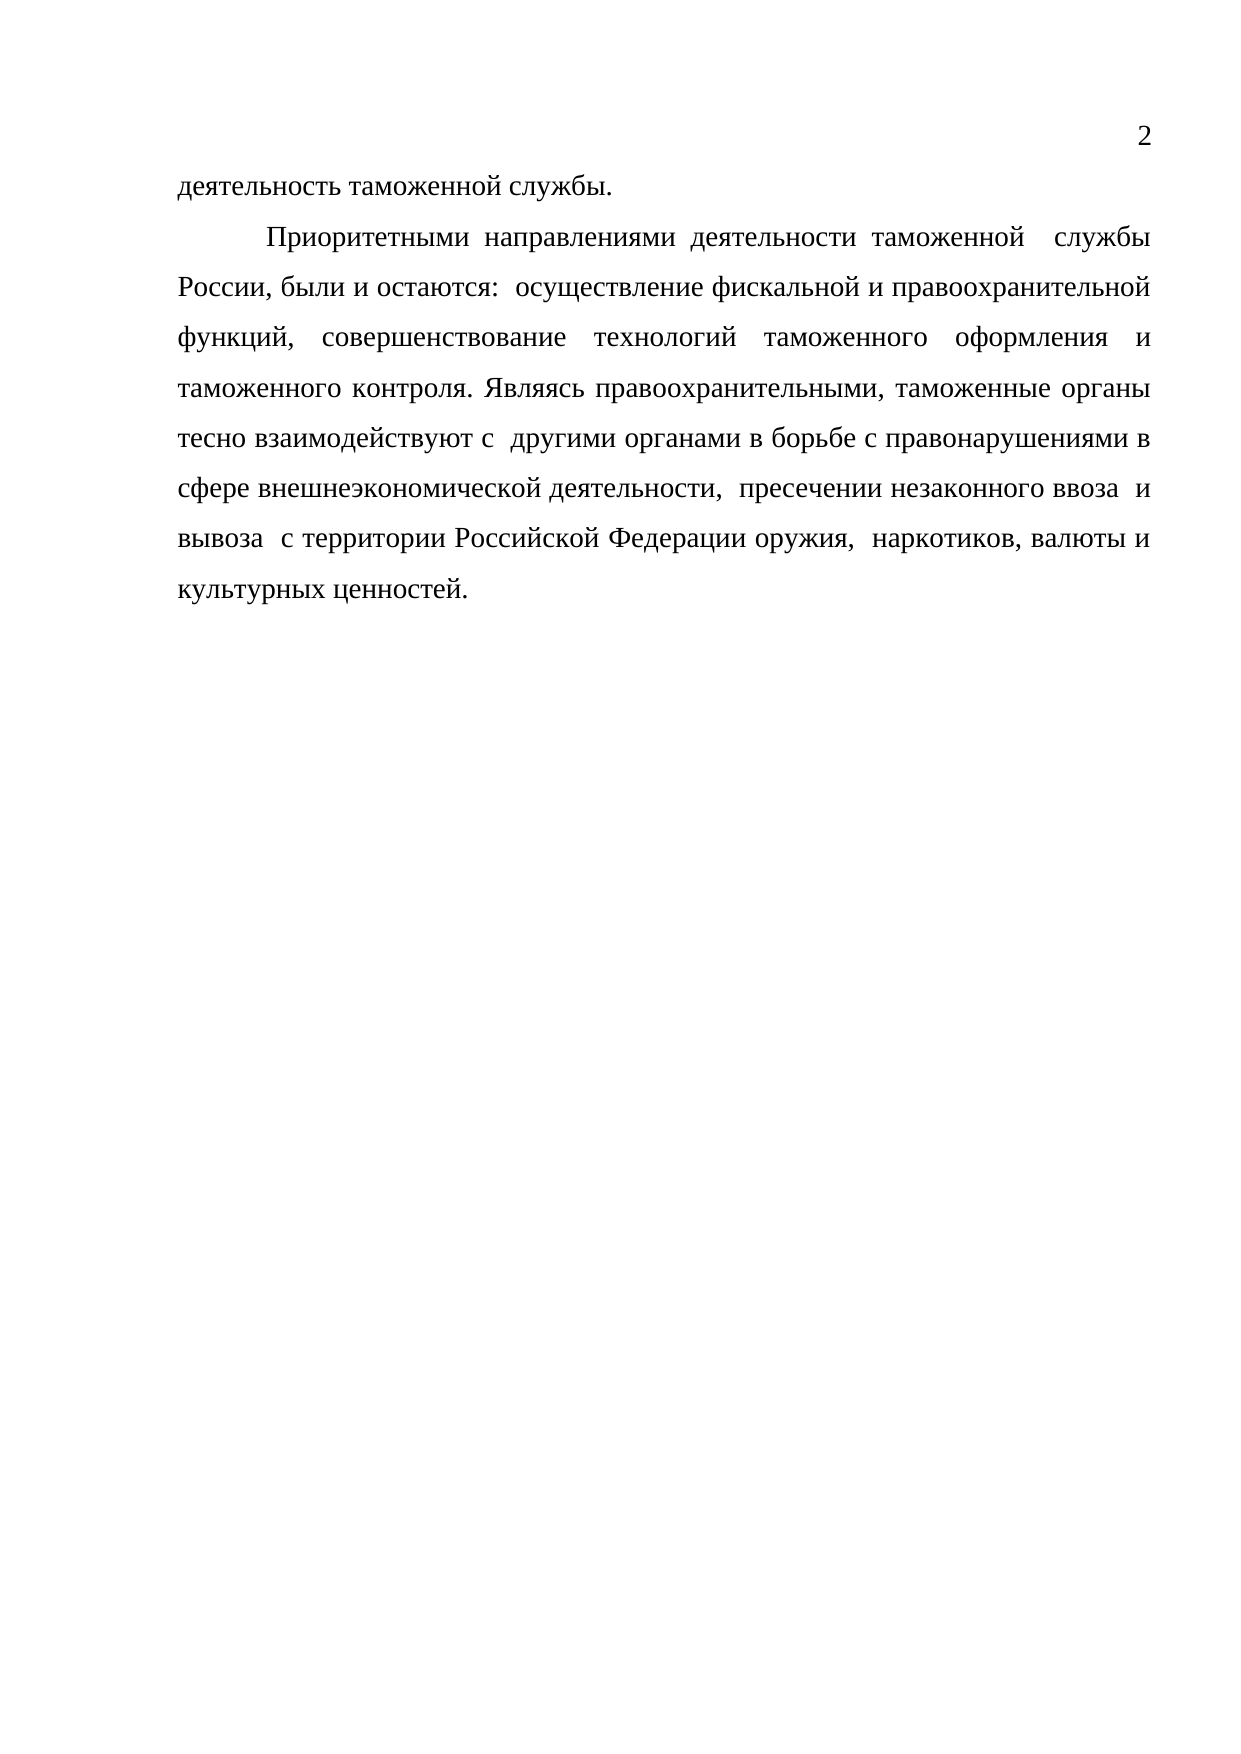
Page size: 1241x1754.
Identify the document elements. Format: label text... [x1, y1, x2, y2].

text 2 [215, 118, 1152, 152]
text Приоритетными направлениями деятельности таможенной службы России, были и остаются: осуществление фискальной и правоохранительной функций, совершенствование технологий таможенного оформления и таможенного контроля. Являясь правоохранительными, таможенные органы тесно взаимодействуют с другими органами в борьбе с правонарушениями в сфере внешнеэкономической деятельности, пресечении незаконного ввоза и вывоза с территории Российской Федерации оружия, наркотиков, валюты и культурных ценностей. [177, 219, 1152, 604]
text деятельность таможенной службы. [177, 168, 1152, 202]
